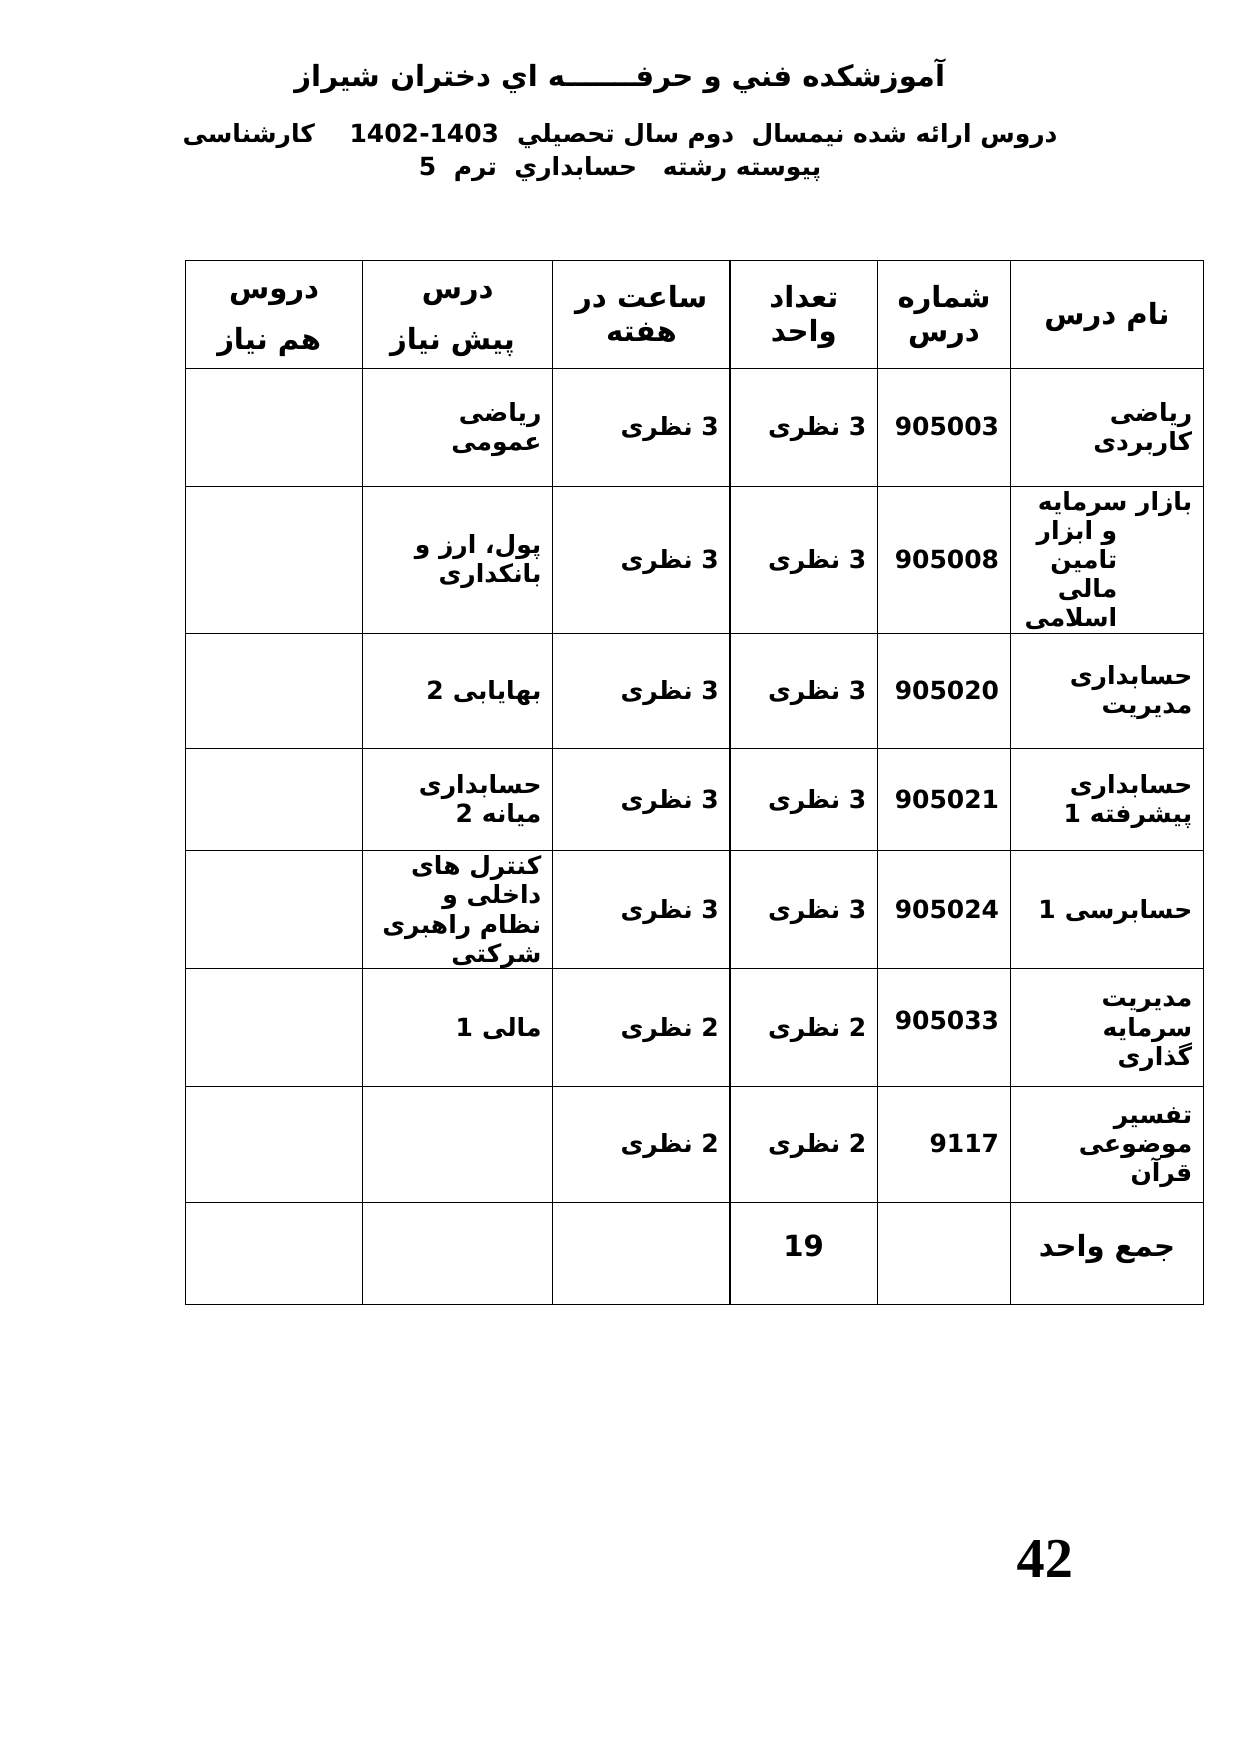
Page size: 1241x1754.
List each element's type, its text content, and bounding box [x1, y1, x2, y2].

table_cell [363, 1087, 552, 1202]
table_cell 3 نظری [731, 487, 877, 632]
table_cell 3 نظری [553, 749, 729, 850]
table_cell [553, 1203, 729, 1303]
table_header شماره درس [878, 261, 1010, 368]
table_cell حسابداری مدیریت [1011, 634, 1203, 748]
table_cell 905033 [878, 969, 1010, 1086]
table_cell 3 نظری [553, 369, 729, 486]
table_cell [186, 369, 362, 486]
table_header تعداد واحد [731, 261, 877, 368]
table_cell [186, 969, 362, 1086]
table_cell حسابداری میانه 2 [363, 749, 552, 850]
table_cell کنترل های داخلی و نظام راهبری شرکتی [363, 851, 552, 968]
table_cell [363, 1203, 552, 1303]
table_cell [186, 851, 362, 968]
text دروس ارائه شده نيمسال دوم سال تحصيلي 1403-1402 کارشناسی پیوسته رشته حسابداري ترم 5 [150, 119, 1090, 182]
table_cell 905021 [878, 749, 1010, 850]
table_header نام درس [1011, 261, 1203, 368]
table_cell حسابرسی 1 [1011, 851, 1203, 968]
text آموزشكده فني و حرفـــــــه اي دختران شيراز [150, 59, 1090, 93]
table_cell 19 [731, 1203, 877, 1303]
table_cell 2 نظری [553, 969, 729, 1086]
table_cell 3 نظری [731, 369, 877, 486]
table_cell 2 نظری [553, 1087, 729, 1202]
table_cell [186, 634, 362, 748]
table_cell جمع واحد [1011, 1203, 1203, 1303]
table_cell 2 نظری [731, 1087, 877, 1202]
table_cell حسابداری پیشرفته 1 [1011, 749, 1203, 850]
table_cell بهایابی 2 [363, 634, 552, 748]
table_cell بازار سرمایه و ابزار تامین مالی اسلامی [1011, 487, 1203, 632]
table_header درس پيش نياز [363, 261, 552, 368]
table_cell 3 نظری [553, 487, 729, 632]
table_cell [186, 1203, 362, 1303]
table_cell 905020 [878, 634, 1010, 748]
table_cell مالی 1 [363, 969, 552, 1086]
table_cell مدیریت سرمایه گذاری [1011, 969, 1203, 1086]
table_cell ریاضی عمومی [363, 369, 552, 486]
table_cell 2 نظری [731, 969, 877, 1086]
table_cell [186, 487, 362, 632]
table_cell 3 نظری [731, 749, 877, 850]
table_cell 3 نظری [553, 634, 729, 748]
table_cell 9117 [878, 1087, 1010, 1202]
table_cell 905003 [878, 369, 1010, 486]
table_cell ریاضی کاربردی [1011, 369, 1203, 486]
table_cell [878, 1203, 1010, 1303]
table_header دروس هم نياز [186, 261, 362, 368]
table_cell تفسیر موضوعی قرآن [1011, 1087, 1203, 1202]
table_header ساعت در هفته [553, 261, 729, 368]
table_cell 3 نظری [731, 851, 877, 968]
table_cell پول، ارز و بانکداری [363, 487, 552, 632]
table_cell [186, 749, 362, 850]
table_cell 905024 [878, 851, 1010, 968]
table_cell 3 نظری [553, 851, 729, 968]
table_cell 3 نظری [731, 634, 877, 748]
table_cell [186, 1087, 362, 1202]
table_cell 905008 [878, 487, 1010, 632]
